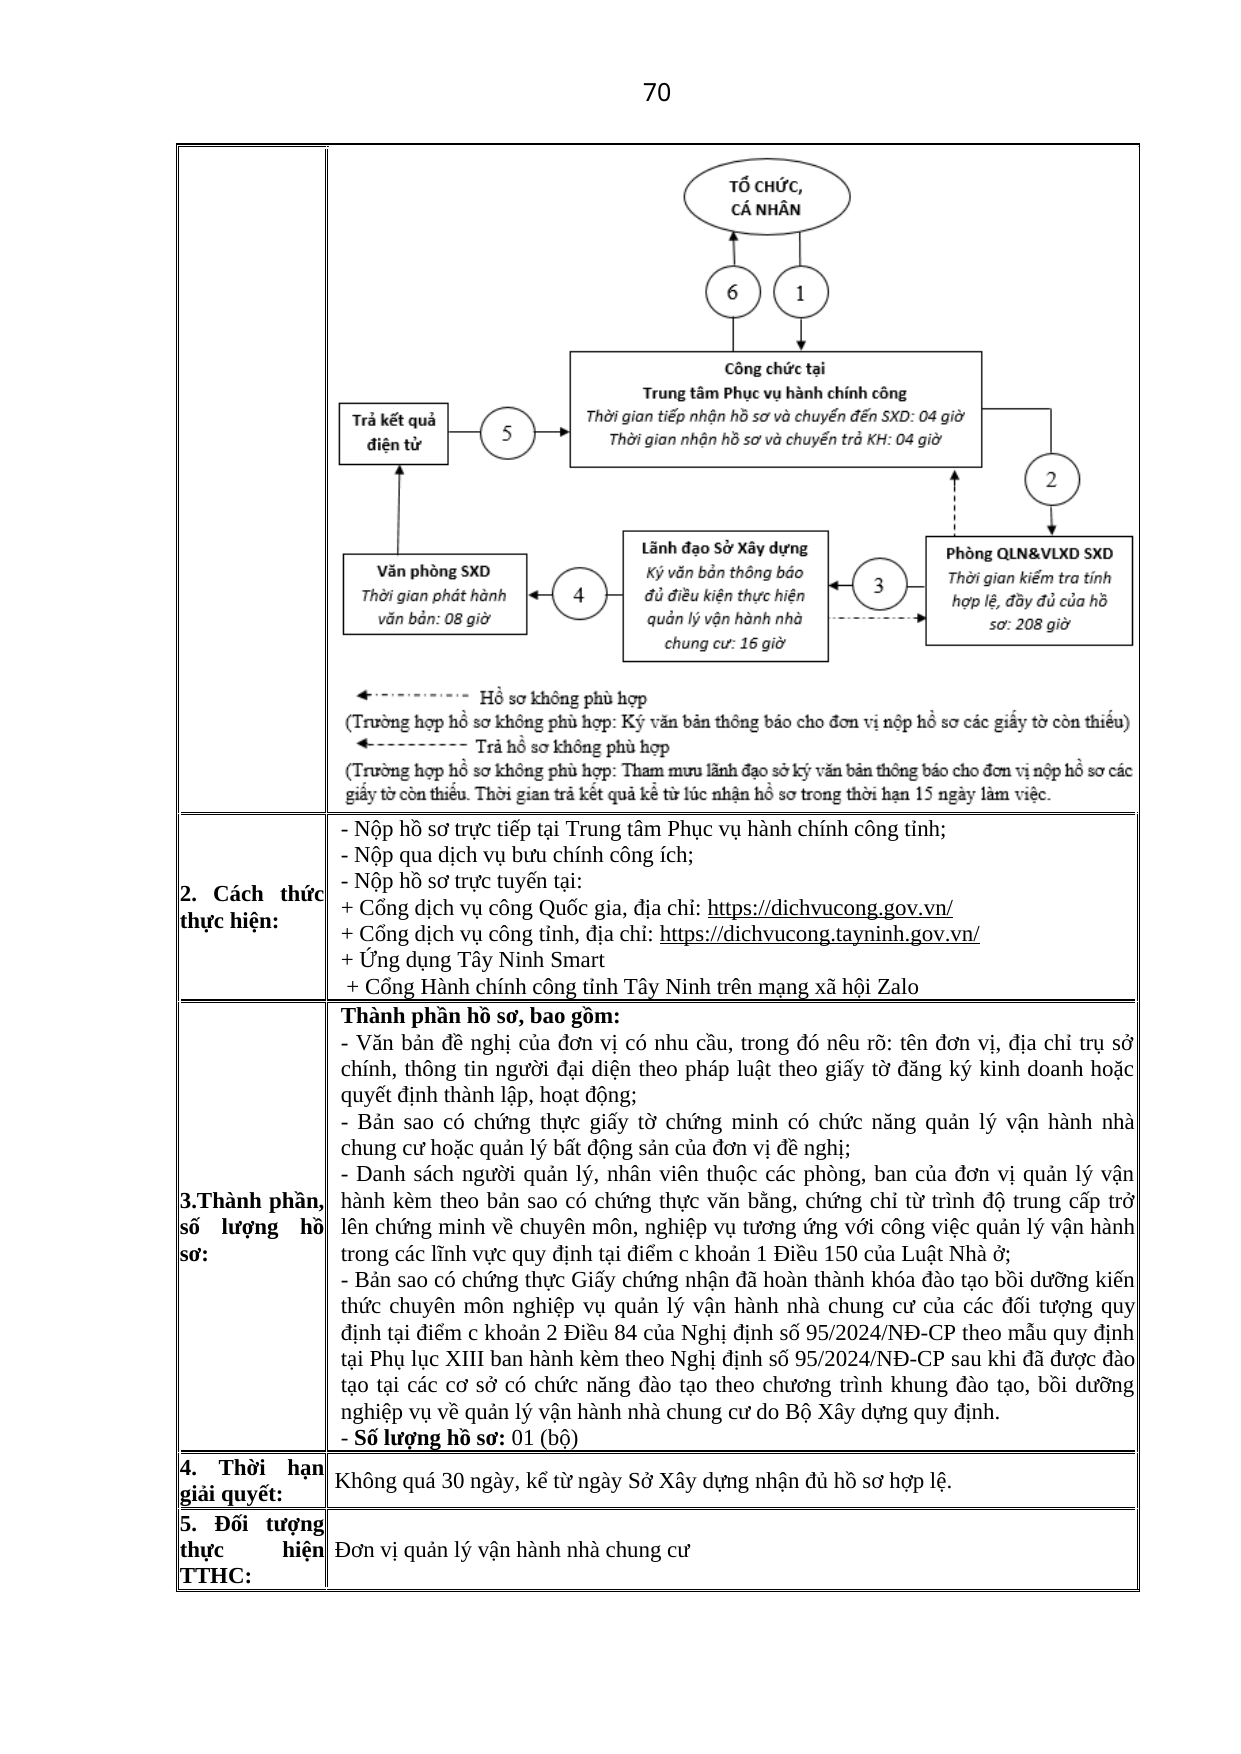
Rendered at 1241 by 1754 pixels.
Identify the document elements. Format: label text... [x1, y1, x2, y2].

table_cell Không quá 30 ngày, kể từ ngày Sở Xây dựng nhận đủ hồ sơ hợp lệ. [328, 1450, 1137, 1506]
table_cell Đơn vị quản lý vận hành nhà chung cư [326, 1506, 1137, 1589]
table_cell - Nộp hồ sơ trực tiếp tại Trung tâm Phục vụ hành chính công tỉnh; - Nộp qua dịch vụ bưu chính công ích; - Nộp hồ sơ trực tuyến tại: + Cổng dịch vụ công Quốc gia, địa chỉ: https://dichvucong.gov.vn/ + Cổng dịch vụ công tỉnh, địa chỉ: https://dichvucong.tayninh.gov.vn/ + Ứng dụng Tây Ninh Smart + Cổng Hành chính công tỉnh Tây Ninh trên mạng xã hội Zalo [328, 812, 1137, 999]
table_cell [179, 147, 326, 811]
table_cell 3.Thành phần, số lượng hồ sơ: [179, 999, 325, 1450]
picture [328, 146, 1139, 812]
table_cell Thành phần hồ sơ, bao gồm: - Văn bản đề nghị của đơn vị có nhu cầu, trong đó nêu rõ: tên đơn vị, địa chỉ trụ sở chính, thông tin người đại diện theo pháp luật theo giấy tờ đăng ký kinh doanh hoặc quyết định thành lập, hoạt động; - Bản sao có chứng thực giấy tờ chứng minh có chức năng quản lý vận hành nhà chung cư hoặc quản lý bất động sản của đơn vị đề nghị; - Danh sách người quản lý, nhân viên thuộc các phòng, ban của đơn vị quản lý vận hành kèm theo bản sao có chứng thực văn bằng, chứng chỉ từ trình độ trung cấp trở lên chứng minh về chuyên môn, nghiệp vụ tương ứng với công việc quản lý vận hành trong các lĩnh vực quy định tại điểm c khoản 1 Điều 150 của Luật Nhà ở; - Bản sao có chứng thực Giấy chứng nhận đã hoàn thành khóa đào tạo bồi dưỡng kiến thức chuyên môn nghiệp vụ quản lý vận hành nhà chung cư của các đối tượng quy định tại điểm c khoản 2 Điều 84 của Nghị định số 95/2024/NĐ-CP theo mẫu quy định tại Phụ lục XIII ban hành kèm theo Nghị định số 95/2024/NĐ-CP sau khi đã được đào tạo tại các cơ sở có chức năng đào tạo theo chương trình khung đào tạo, bồi dưỡng nghiệp vụ về quản lý vận hành nhà chung cư do Bộ Xây dựng quy định. - Số lượng hồ sơ: 01 (bộ) [328, 999, 1137, 1450]
table_cell 2. Cách thức thực hiện: [179, 811, 325, 999]
table_cell 4. Thời hạn giải quyết: [179, 1450, 325, 1506]
table_cell 5. Đối tượng thực hiện TTHC: [179, 1506, 326, 1589]
